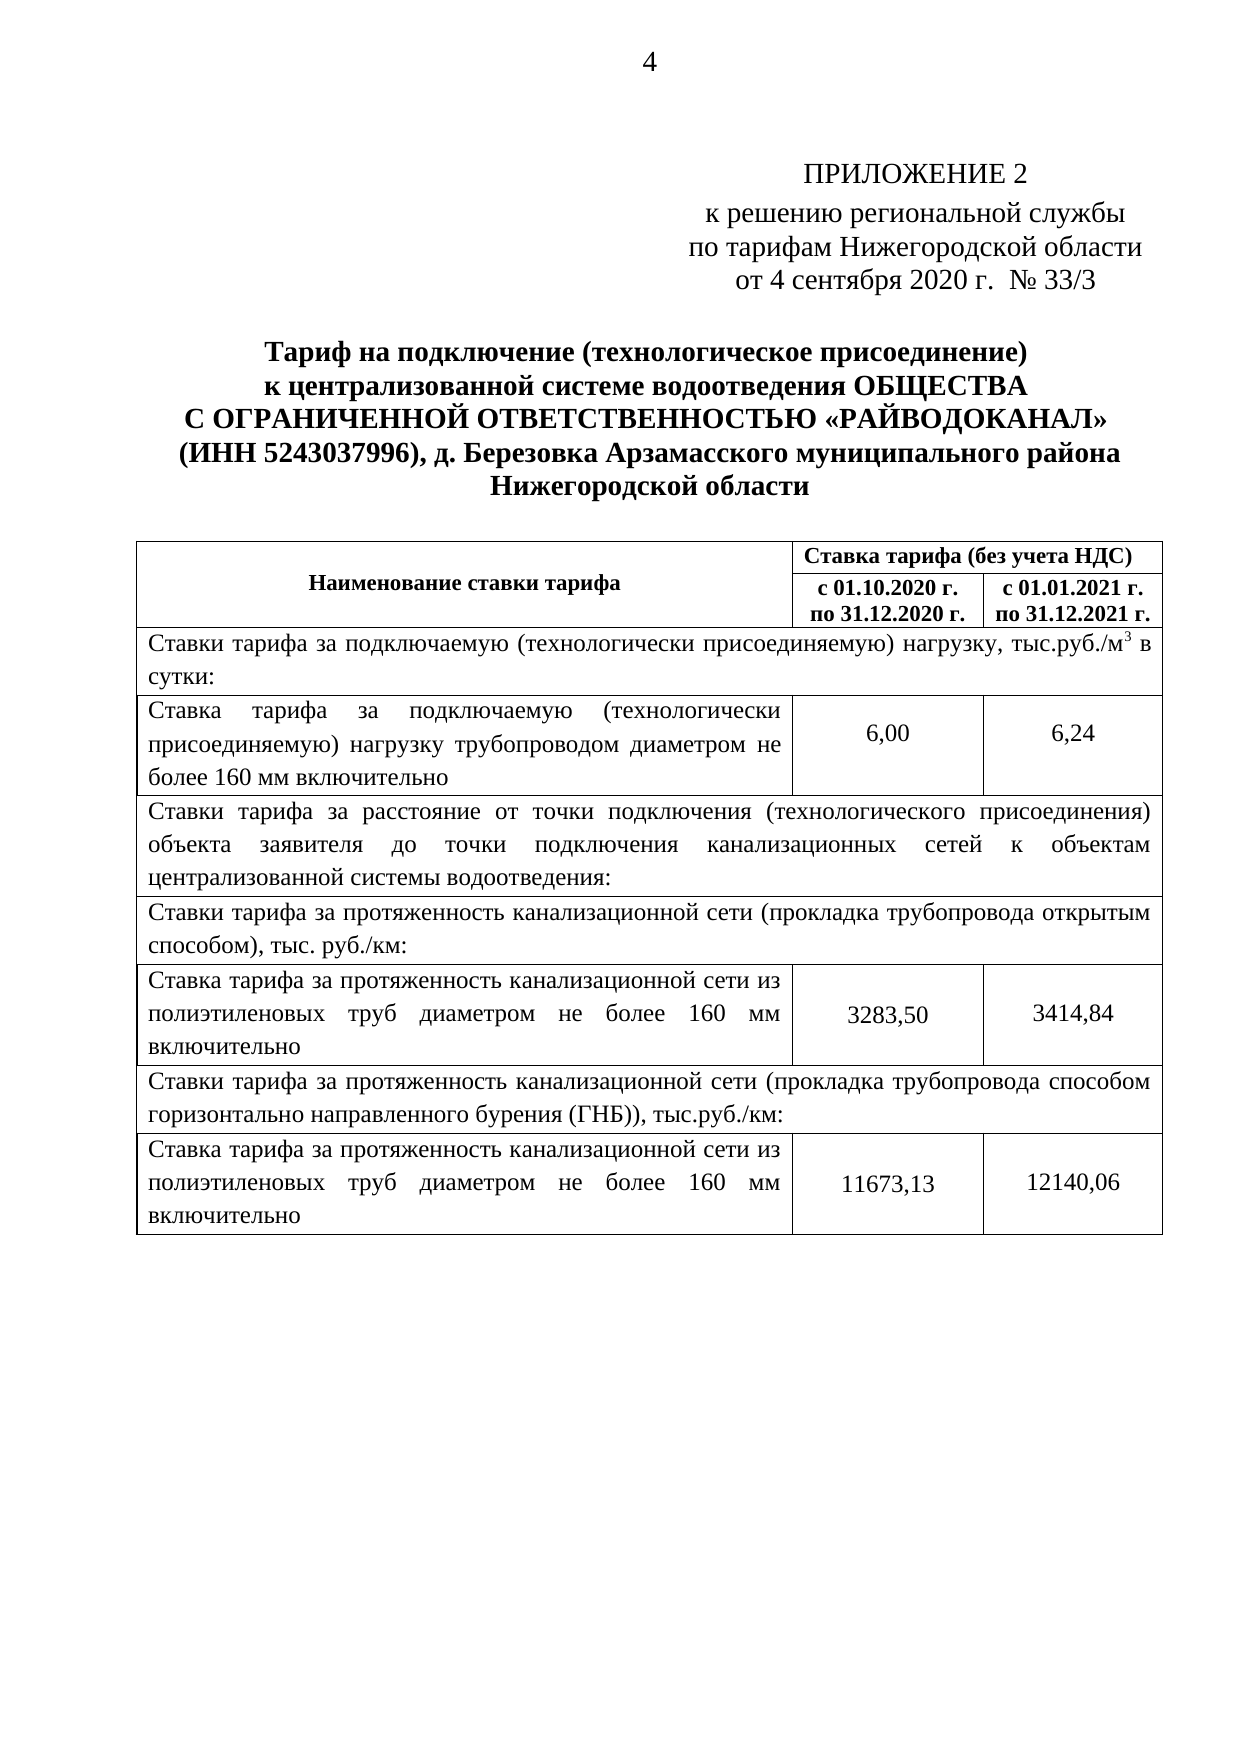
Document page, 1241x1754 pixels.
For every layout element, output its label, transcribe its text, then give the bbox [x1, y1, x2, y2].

table_cell 3283,50 [793, 965, 983, 1065]
text ПРИЛОЖЕНИЕ 2 [679, 157, 1152, 190]
text к решению региональной службы [679, 195, 1152, 229]
table_cell Ставка тарифа за протяженность канализационной сети из полиэтиленовых труб диаметром не более 160 мм включительно [138, 965, 792, 1065]
text Тариф на подключение (технологическое присоединение) к централизованной системе водоотведения ОБЩЕСТВА С ОГРАНИЧЕННОЙ ОТВЕТСТВЕННОСТЬЮ «РАЙВОДОКАНАЛ» (ИНН 5243037996), д. Березовка Арзамасского муниципального района Нижегородской области [148, 334, 1152, 502]
table_cell Ставка тарифа за подключаемую (технологически присоединяемую) нагрузку трубопроводом диаметром не более 160 мм включительно [138, 696, 792, 795]
table_cell 11673,13 [793, 1134, 983, 1233]
table_header Наименование ставки тарифа [137, 542, 792, 627]
text по тарифам Нижегородской области [679, 229, 1152, 262]
table_cell Ставки тарифа за протяженность канализационной сети (прокладка трубопровода открытым способом), тыс. руб./км: [137, 897, 1162, 964]
table_cell Ставки тарифа за расстояние от точки подключения (технологического присоединения) объекта заявителя до точки подключения канализационных сетей к объектам централизованной системы водоотведения: [137, 796, 1162, 896]
table_cell Ставки тарифа за протяженность канализационной сети (прокладка трубопровода способом горизонтально направленного бурения (ГНБ)), тыс.руб./км: [137, 1066, 1162, 1133]
table_cell 6,00 [793, 696, 983, 795]
text от 4 сентября 2020 г. № 33/3 [679, 262, 1152, 296]
table_header Ставка тарифа (без учета НДС) [793, 542, 1162, 573]
table_cell 12140,06 [984, 1134, 1162, 1233]
table_cell 3414,84 [984, 965, 1162, 1065]
table_cell с 01.10.2020 г. по 31.12.2020 г. [793, 574, 983, 627]
table_cell Ставки тарифа за подключаемую (технологически присоединяемую) нагрузку, тыс.руб./м3 в сутки: [137, 628, 1162, 694]
table_cell Ставка тарифа за протяженность канализационной сети из полиэтиленовых труб диаметром не более 160 мм включительно [138, 1134, 792, 1233]
table_cell 6,24 [984, 696, 1162, 795]
table_cell с 01.01.2021 г. по 31.12.2021 г. [984, 574, 1162, 627]
